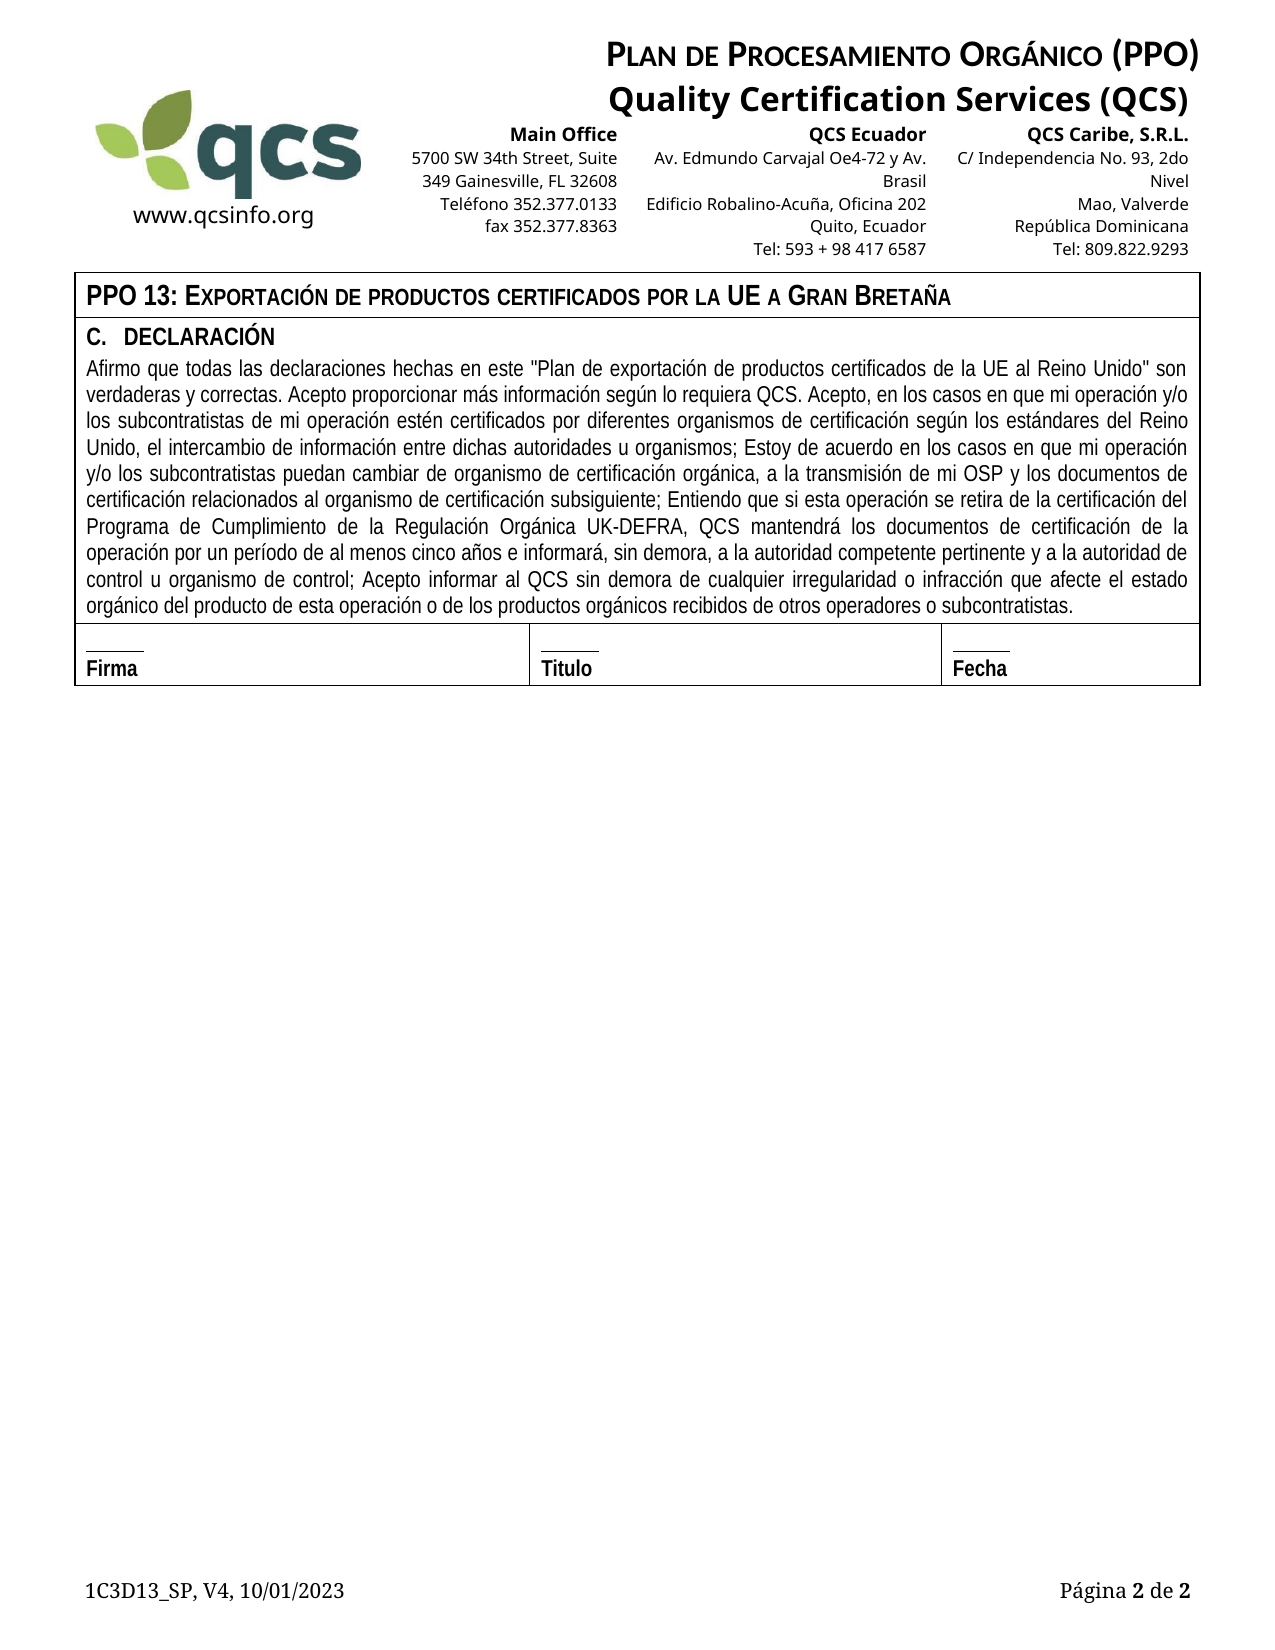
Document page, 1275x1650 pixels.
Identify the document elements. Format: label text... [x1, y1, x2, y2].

picture [95, 90, 361, 199]
table_cell Fecha [942, 624, 1199, 685]
table_cell DECLARACIÓN Afirmo que todas las declaraciones hechas en este "Plan de exportación de productos certificados de la UE al Reino Unido" son verdaderas y correctas. Acepto proporcionar más información según lo requiera QCS. Acepto, en los casos en que mi operación y/o los subcontratistas de mi operación estén certificados por diferentes organismos de certificación según los estándares del Reino Unido, el intercambio de información entre dichas autoridades u organismos; Estoy de acuerdo en los casos en que mi operación y/o los subcontratistas puedan cambiar de organismo de certificación orgánica, a la transmisión de mi OSP y los documentos de certificación relacionados al organismo de certificación subsiguiente; Entiendo que si esta operación se retira de la certificación del Programa de Cumplimiento de la Regulación Orgánica UK-DEFRA, QCS mantendrá los documentos de certificación de la operación por un período de al menos cinco años e informará, sin demora, a la autoridad competente pertinente y a la autoridad de control u organismo de control; Acepto informar al QCS sin demora de cualquier irregularidad o infracción que afecte el estado orgánico del producto de esta operación o de los productos orgánicos recibidos de otros operadores o subcontratistas. [76, 318, 1199, 622]
table_cell Firma [76, 624, 529, 685]
table_cell Titulo [530, 624, 941, 685]
table_header PPO 13: Exportación de productos certificados por la UE a Gran Bretaña [76, 273, 1199, 317]
